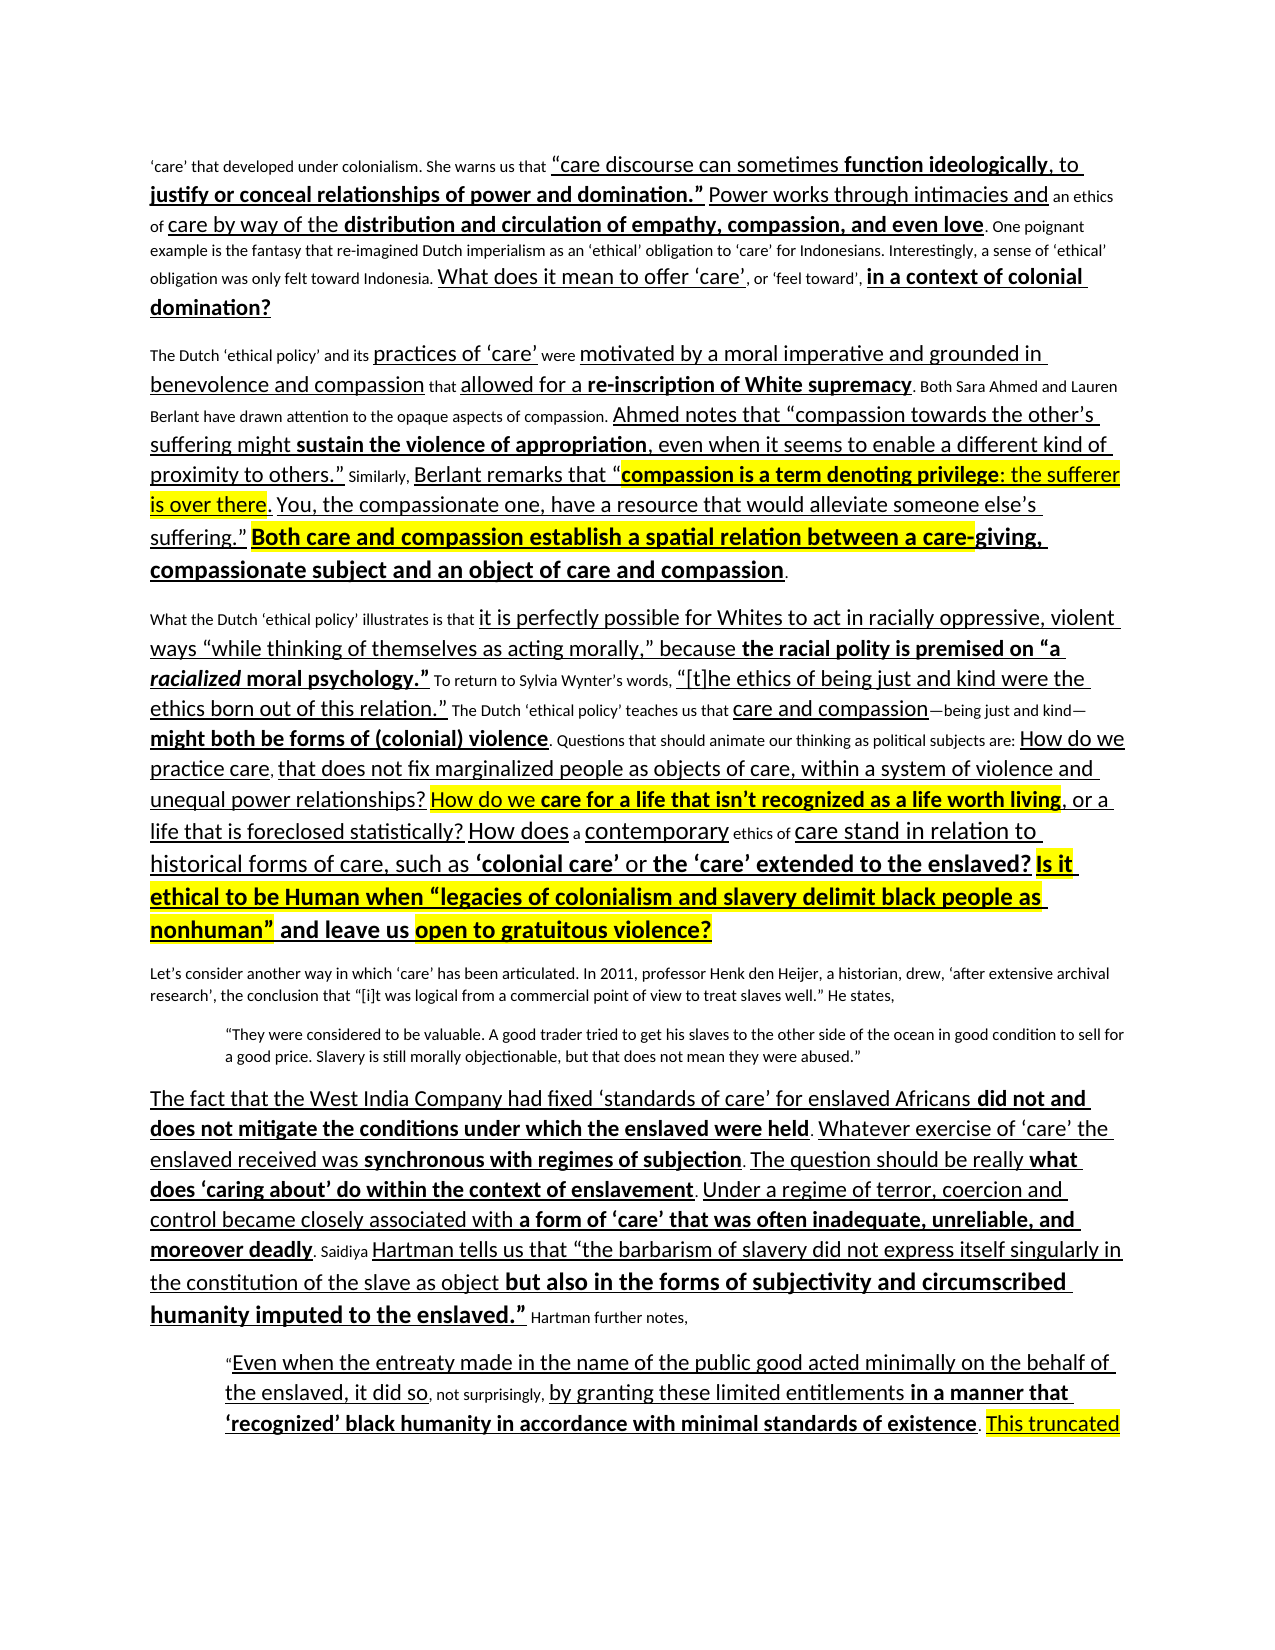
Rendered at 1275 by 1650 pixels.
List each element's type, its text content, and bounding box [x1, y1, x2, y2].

text What the Dutch ‘ethical policy’ illustrates is that it is perfectly possible for Whites to act in racially oppressive, violent ways “while thinking of themselves as acting morally,” because the racial polity is premised on “a racialized moral psychology.” To return to Sylvia Wynter’s words, “[t]he ethics of being just and kind were the ethics born out of this relation.” The Dutch ‘ethical policy’ teaches us that care and compassion—being just and kind—might both be forms of (colonial) violence. Questions that should animate our thinking as political subjects are: How do we practice care, that does not fix marginalized people as objects of care, within a system of violence and unequal power relationships? How do we care for a life that isn’t recognized as a life worth living, or a life that is foreclosed statistically? How does a contemporary ethics of care stand in relation to historical forms of care, such as ‘colonial care’ or the ‘care’ extended to the enslaved? Is it ethical to be Human when “legacies of colonialism and slavery delimit black people as nonhuman” and leave us open to gratuitous violence? [150, 603, 1125, 944]
text The Dutch ‘ethical policy’ and its practices of ‘care’ were motivated by a moral imperative and grounded in benevolence and compassion that allowed for a re-inscription of White supremacy. Both Sara Ahmed and Lauren Berlant have drawn attention to the opaque aspects of compassion. Ahmed notes that “compassion towards the other’s suffering might sustain the violence of appropriation, even when it seems to enable a different kind of proximity to others.” Similarly, Berlant remarks that “compassion is a term denoting privilege: the sufferer is over there. You, the compassionate one, have a resource that would alleviate someone else’s suffering.” Both care and compassion establish a spatial relation between a care-giving, compassionate subject and an object of care and compassion. [150, 339, 1125, 584]
text Let’s consider another way in which ‘care’ has been articulated. In 2011, professor Henk den Heijer, a historian, drew, ‘after extensive archival research’, the conclusion that “[i]t was logical from a commercial point of view to treat slaves well.” He states, [150, 963, 1125, 1006]
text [225, 1348, 1125, 1437]
text The fact that the West India Company had fixed ‘standards of care’ for enslaved Africans did not and does not mitigate the conditions under which the enslaved were held. Whatever exercise of ‘care’ the enslaved received was synchronous with regimes of subjection. The question should be really what does ‘caring about’ do within the context of enslavement. Under a regime of terror, coercion and control became closely associated with a form of ‘care’ that was often inadequate, unreliable, and moreover deadly. Saidiya Hartman tells us that “the barbarism of slavery did not express itself singularly in the constitution of the slave as object but also in the forms of subjectivity and circumscribed humanity imputed to the enslaved.” Hartman further notes, [150, 1084, 1125, 1329]
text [150, 150, 1125, 321]
text “They were considered to be valuable. A good trader tried to get his slaves to the other side of the ocean in good condition to sell for a good price. Slavery is still morally objectionable, but that does not mean they were abused.” [225, 1024, 1125, 1066]
